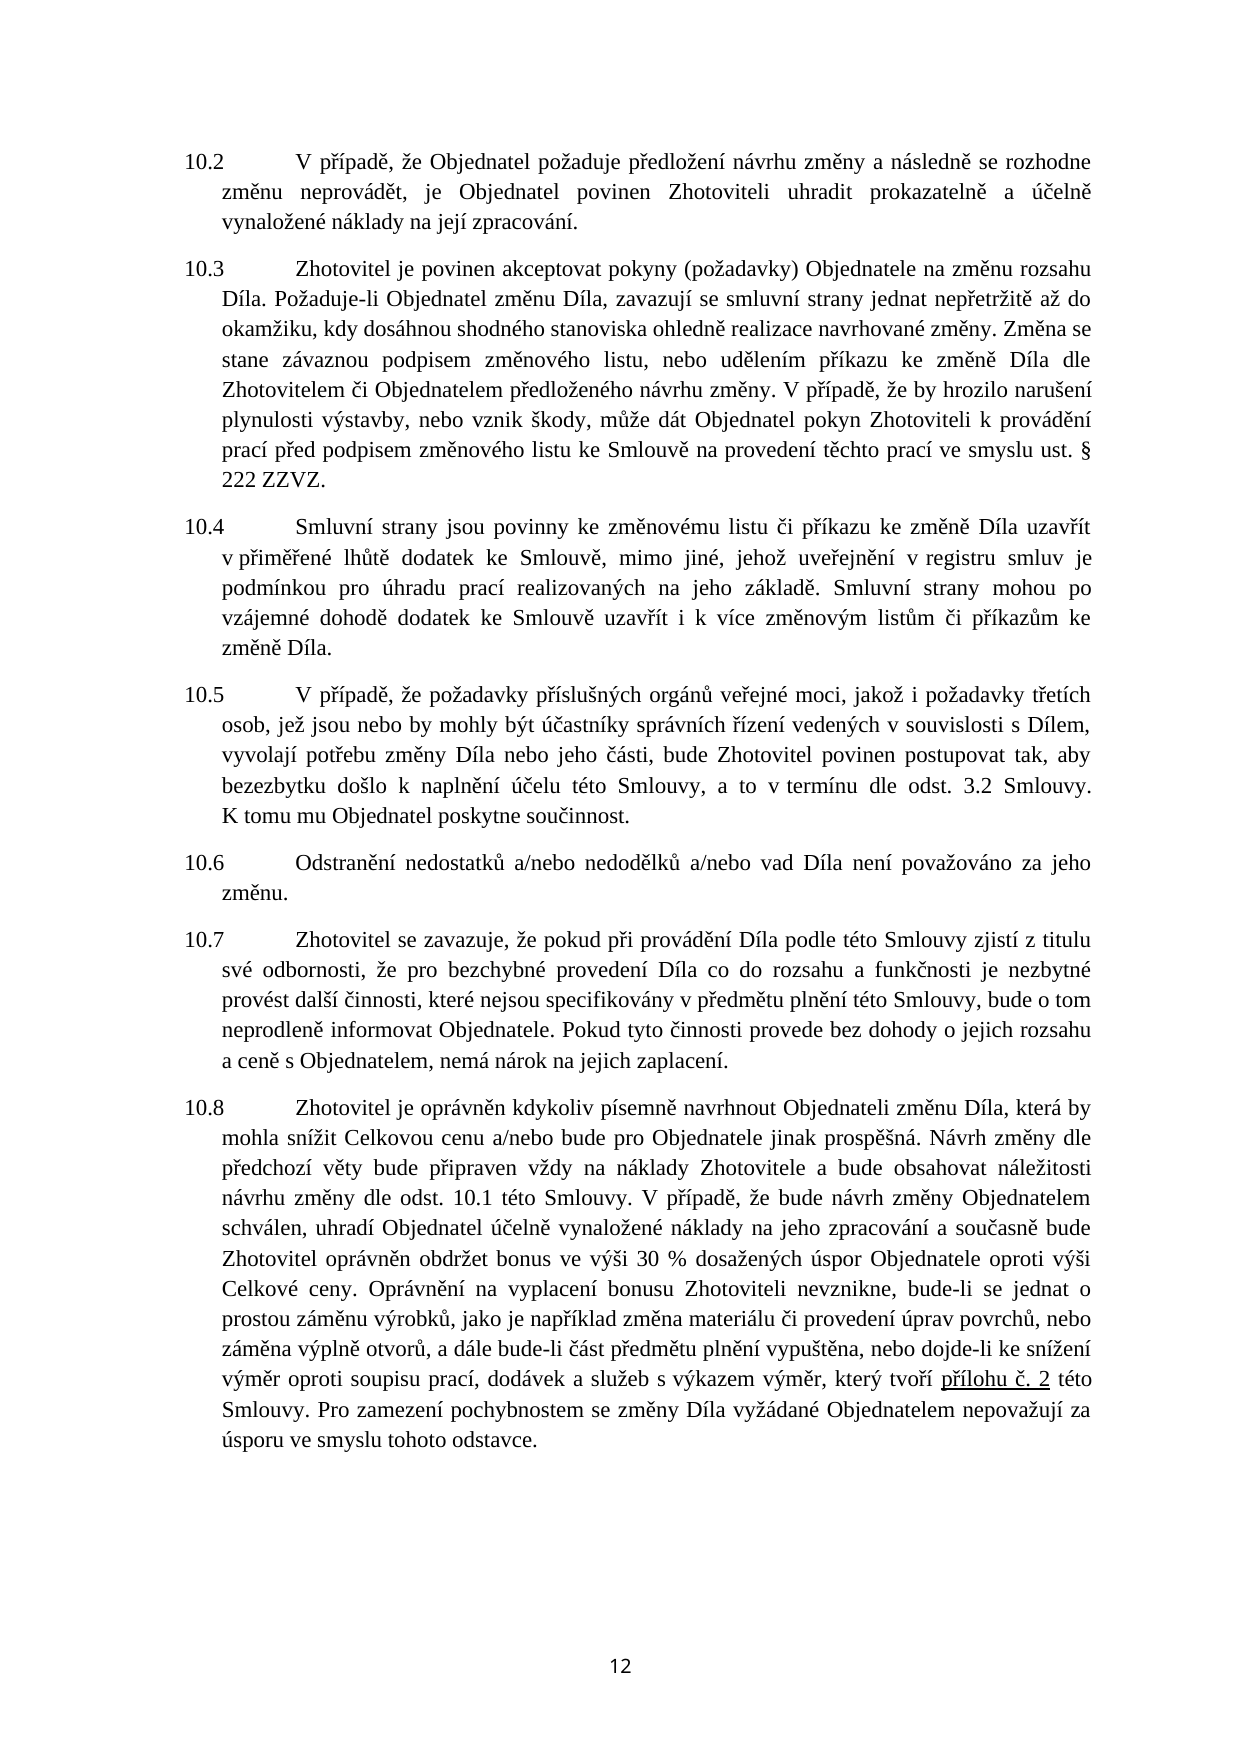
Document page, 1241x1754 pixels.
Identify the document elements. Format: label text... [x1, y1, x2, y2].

text V případě, že Objednatel požaduje předložení návrhu změny a následně se rozhodne změnu neprovádět, je Objednatel povinen Zhotoviteli uhradit prokazatelně a účelně vynaložené náklady na její zpracování. [184, 148, 1092, 234]
text V případě, že požadavky příslušných orgánů veřejné moci, jakož i požadavky třetích osob, jež jsou nebo by mohly být účastníky správních řízení vedených v souvislosti s Dílem, vyvolají potřebu změny Díla nebo jeho části, bude Zhotovitel povinen postupovat tak, aby bezezbytku došlo k naplnění účelu této Smlouvy, a to v termínu dle odst. 3.2 Smlouvy. K tomu mu Objednatel poskytne součinnost. [184, 681, 1092, 828]
text Zhotovitel je oprávněn kdykoliv písemně navrhnout Objednateli změnu Díla, která by mohla snížit Celkovou cenu a/nebo bude pro Objednatele jinak prospěšná. Návrh změny dle předchozí věty bude připraven vždy na náklady Zhotovitele a bude obsahovat náležitosti návrhu změny dle odst. 10.1 této Smlouvy. V případě, že bude návrh změny Objednatelem schválen, uhradí Objednatel účelně vynaložené náklady na jeho zpracování a současně bude Zhotovitel oprávněn obdržet bonus ve výši 30 % dosažených úspor Objednatele oproti výši Celkové ceny. Oprávnění na vyplacení bonusu Zhotoviteli nevznikne, bude-li se jednat o prostou záměnu výrobků, jako je například změna materiálu či provedení úprav povrchů, nebo záměna výplně otvorů, a dále bude-li část předmětu plnění vypuštěna, nebo dojde-li ke snížení výměr oproti soupisu prací, dodávek a služeb s výkazem výměr, který tvoří přílohu č. 2 této Smlouvy. Pro zamezení pochybnostem se změny Díla vyžádané Objednatelem nepovažují za úsporu ve smyslu tohoto odstavce. [184, 1093, 1092, 1452]
text Smluvní strany jsou povinny ke změnovému listu či příkazu ke změně Díla uzavřít v přiměřené lhůtě dodatek ke Smlouvě, mimo jiné, jehož uveřejnění v registru smluv je podmínkou pro úhradu prací realizovaných na jeho základě. Smluvní strany mohou po vzájemné dohodě dodatek ke Smlouvě uzavřít i k více změnovým listům či příkazům ke změně Díla. [184, 513, 1092, 661]
text Zhotovitel se zavazuje, že pokud při provádění Díla podle této Smlouvy zjistí z titulu své odbornosti, že pro bezchybné provedení Díla co do rozsahu a funkčnosti je nezbytné provést další činnosti, které nejsou specifikovány v předmětu plnění této Smlouvy, bude o tom neprodleně informovat Objednatele. Pokud tyto činnosti provede bez dohody o jejich rozsahu a ceně s Objednatelem, nemá nárok na jejich zaplacení. [184, 926, 1092, 1073]
text Odstranění nedostatků a/nebo nedodělků a/nebo vad Díla není považováno za jeho změnu. [184, 849, 1092, 905]
text Zhotovitel je povinen akceptovat pokyny (požadavky) Objednatele na změnu rozsahu Díla. Požaduje-li Objednatel změnu Díla, zavazují se smluvní strany jednat nepřetržitě až do okamžiku, kdy dosáhnou shodného stanoviska ohledně realizace navrhované změny. Změna se stane závaznou podpisem změnového listu, nebo udělením příkazu ke změně Díla dle Zhotovitelem či Objednatelem předloženého návrhu změny. V případě, že by hrozilo narušení plynulosti výstavby, nebo vznik škody, může dát Objednatel pokyn Zhotoviteli k provádění prací před podpisem změnového listu ke Smlouvě na provedení těchto prací ve smyslu ust. § 222 ZZVZ. [184, 255, 1092, 493]
